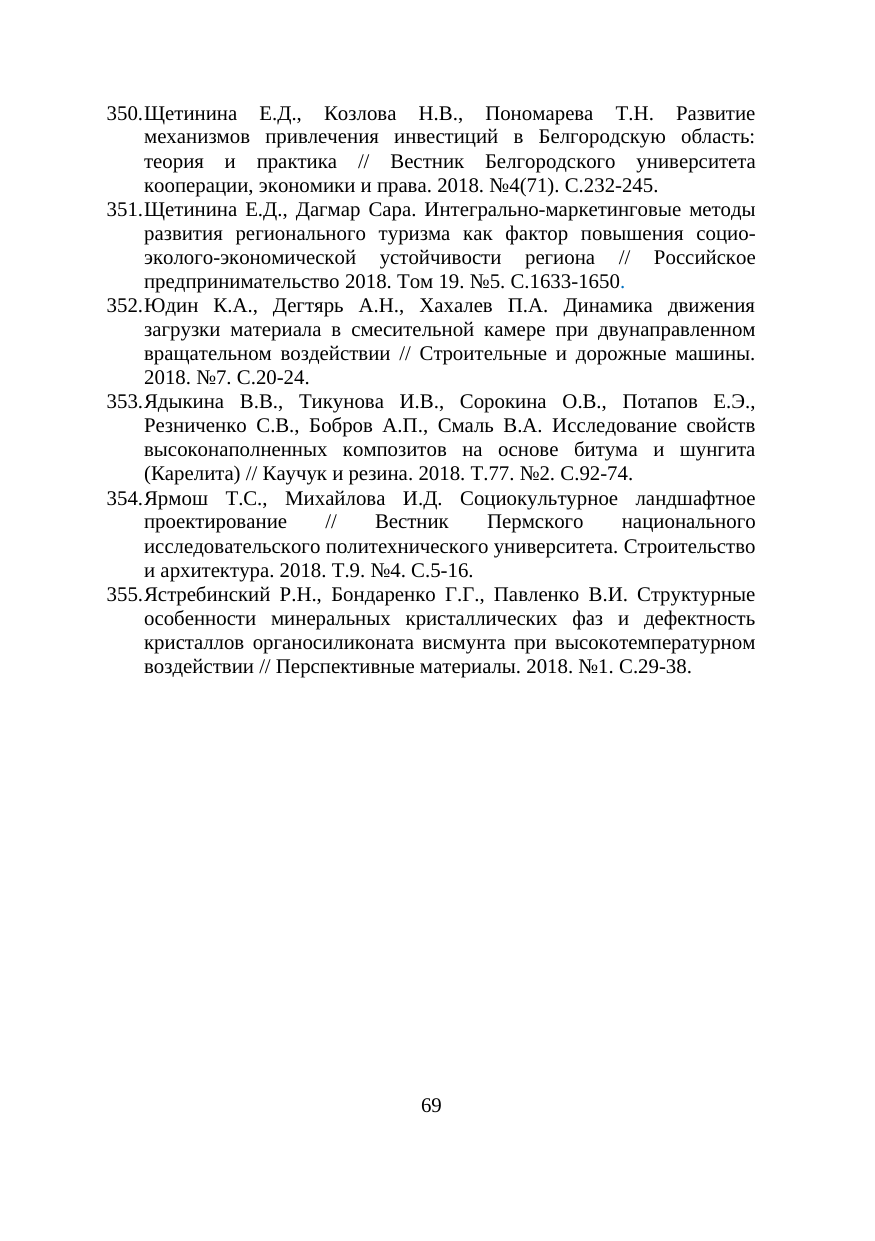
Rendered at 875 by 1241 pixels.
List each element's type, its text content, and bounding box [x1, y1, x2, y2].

list Щетинина Е.Д., Козлова Н.В., Пономарева Т.Н. Развитие механизмов привлечения инвестиций в Белгородскую область: теория и практика // Вестник Белгородского университета кооперации, экономики и права. 2018. №4(71). С.232-245. [106, 100, 756, 197]
list Ярмош Т.С., Михайлова И.Д. Социокультурное ландшафтное проектирование // Вестник Пермского национального исследовательского политехнического университета. Строительство и архитектура. 2018. Т.9. №4. С.5-16. [106, 485, 756, 582]
list Ядыкина В.В., Тикунова И.В., Сорокина О.В., Потапов Е.Э., Резниченко С.В., Бобров А.П., Смаль В.А. Исследование свойств высоконаполненных композитов на основе битума и шунгита (Карелита) // Каучук и резина. 2018. Т.77. №2. С.92-74. [106, 389, 756, 485]
list Ястребинский Р.Н., Бондаренко Г.Г., Павленко В.И. Структурные особенности минеральных кристаллических фаз и дефектность кристаллов органосиликоната висмунта при высокотемпературном воздействии // Перспективные материалы. 2018. №1. С.29-38. [106, 582, 756, 678]
list Юдин К.А., Дегтярь А.Н., Хахалев П.А. Динамика движения загрузки материала в смесительной камере при двунаправленном вращательном воздействии // Строительные и дорожные машины. 2018. №7. С.20-24. [106, 293, 756, 389]
list Щетинина Е.Д., Дагмар Сара. Интегрально-маркетинговые методы развития регионального туризма как фактор повышения социо-эколого-экономической устойчивости региона // Российское предпринимательство 2018. Том 19. №5. С.1633-1650. [106, 197, 756, 293]
